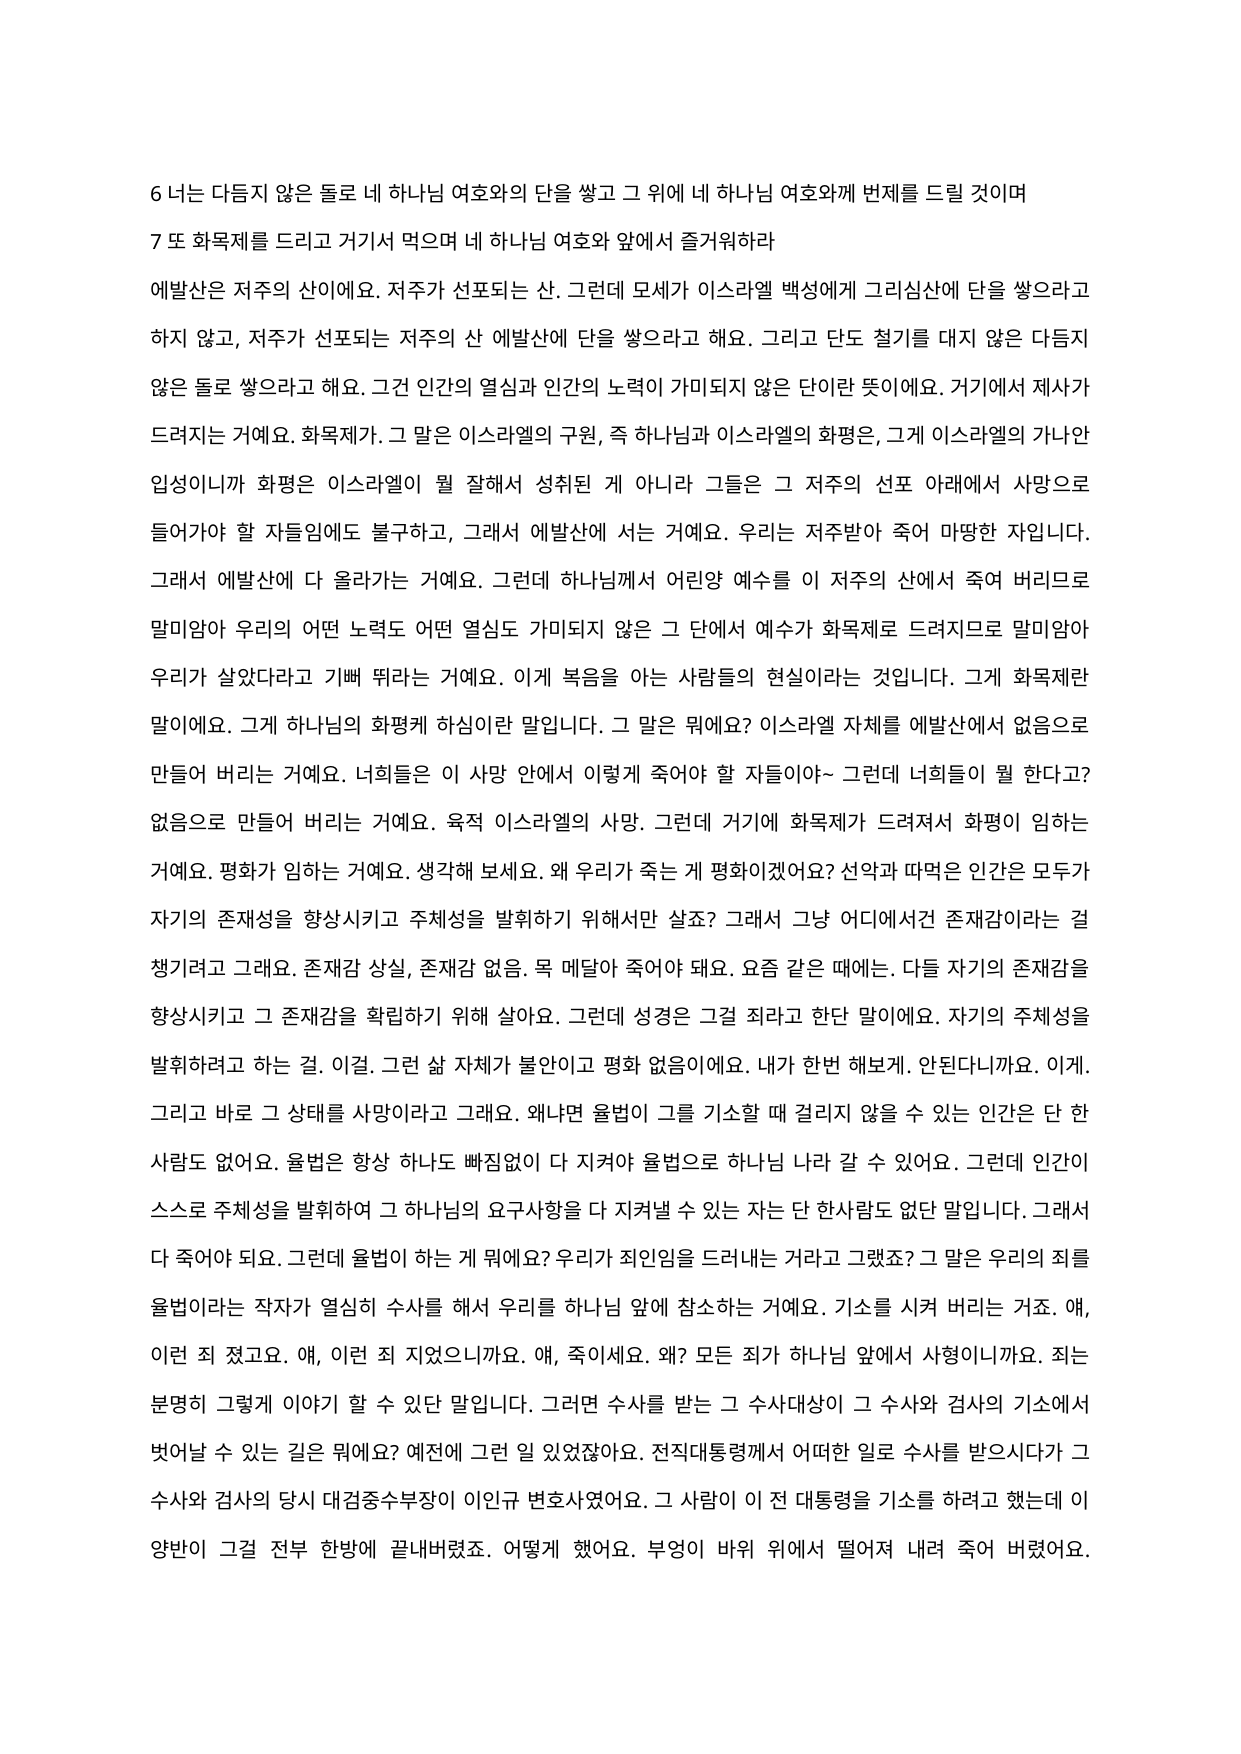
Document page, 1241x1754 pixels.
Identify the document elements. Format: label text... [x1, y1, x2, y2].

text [150, 274, 1090, 1563]
text 7 또 화목제를 드리고 거기서 먹으며 네 하나님 여호와 앞에서 즐거워하라 [150, 226, 1090, 256]
text 6 너는 다듬지 않은 돌로 네 하나님 여호와의 단을 쌓고 그 위에 네 하나님 여호와께 번제를 드릴 것이며 [150, 177, 1090, 207]
